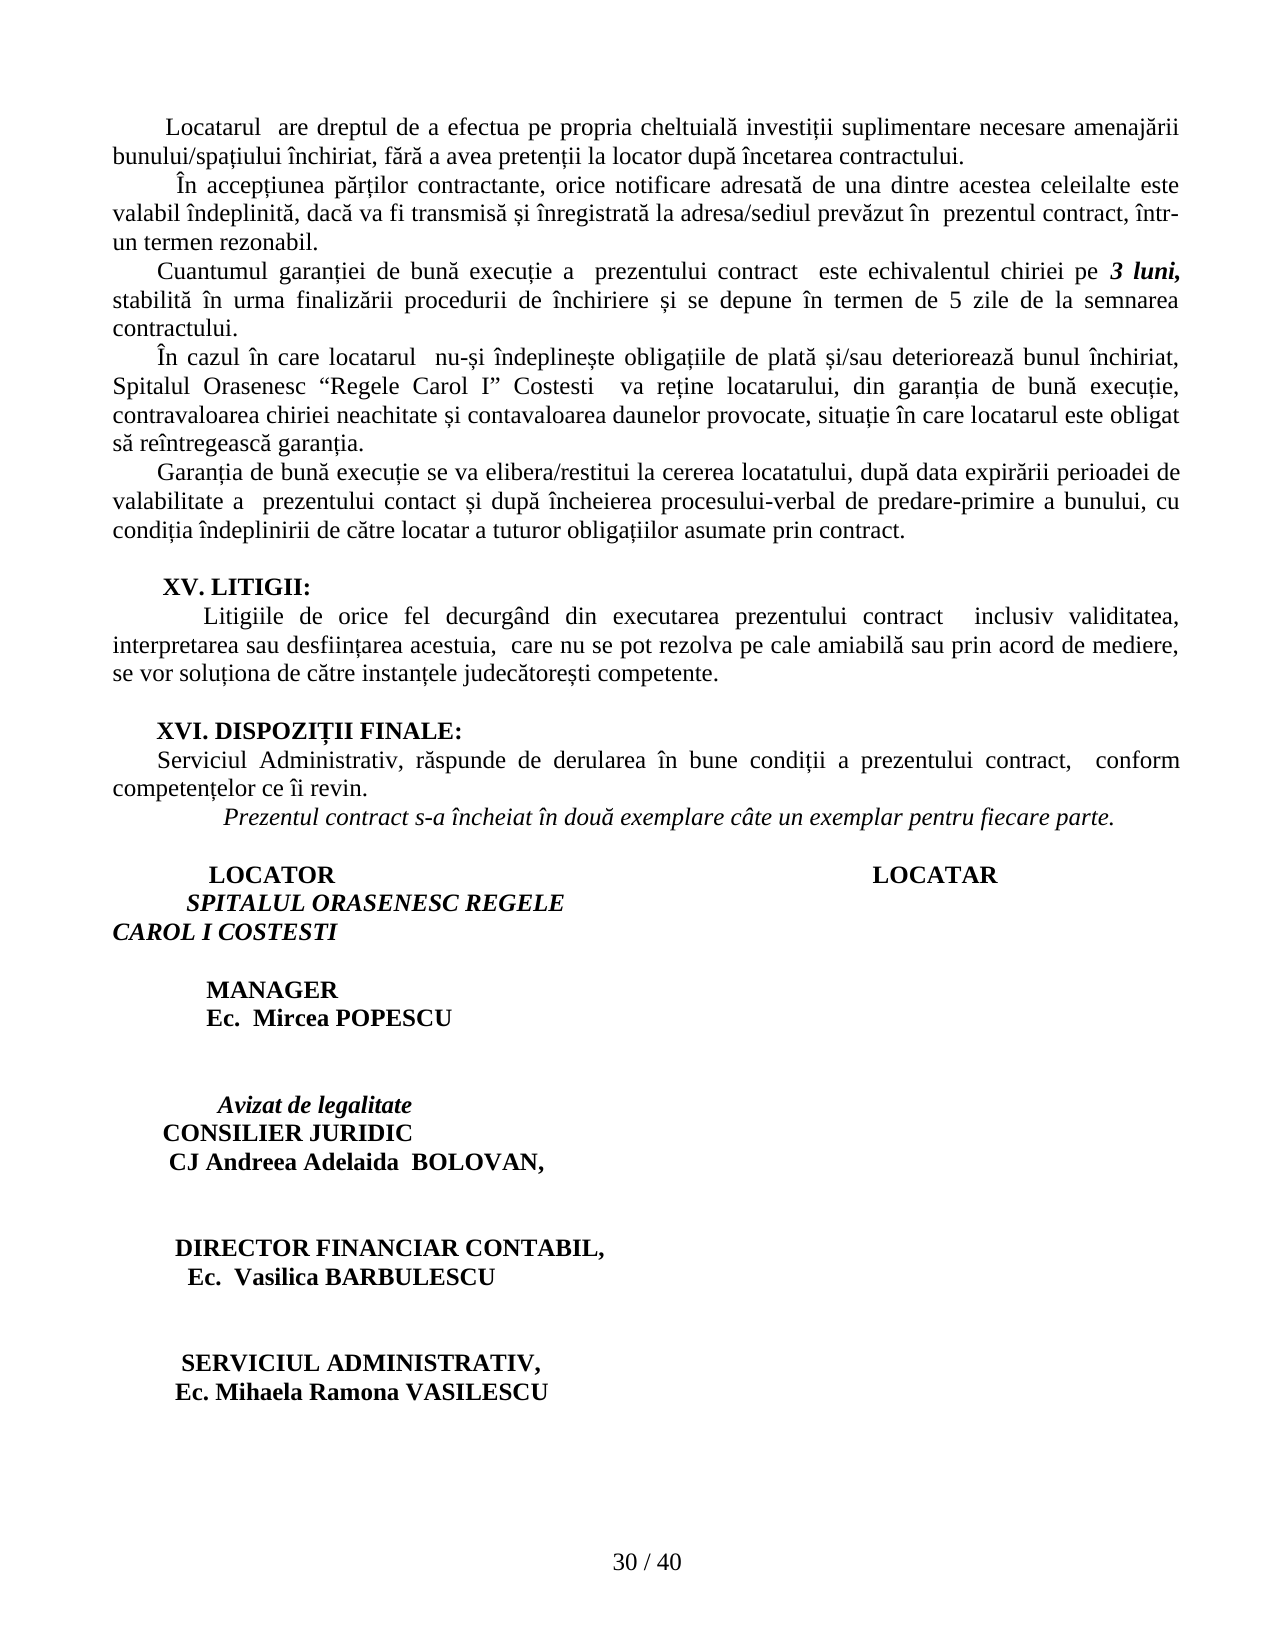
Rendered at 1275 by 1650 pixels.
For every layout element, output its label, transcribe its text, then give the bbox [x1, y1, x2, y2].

text CONSILIER JURIDIC [68, 1118, 1226, 1147]
text CJ Andreea Adelaida BOLOVAN, [68, 1147, 1226, 1176]
text Ec. Mihaela Ramona VASILESCU [68, 1377, 1226, 1406]
text Garanția de bună execuție se va elibera/restitui la cererea locatatului, după data expirării perioadei de valabilitate a prezentului contact și după încheierea procesului-verbal de predare-primire a bunului, cu condiția îndeplinirii de către locatar a tuturor obligațiilor asumate prin contract. [112, 457, 1181, 543]
text XVI. DISPOZIȚII FINALE: [112, 716, 1181, 745]
text Prezentul contract s-a încheiat în două exemplare câte un exemplar pentru fiecare parte. [112, 802, 1181, 831]
text LOCATOR LOCATAR [112, 860, 1181, 888]
text În accepțiunea părților contractante, orice notificare adresată de una dintre acestea celeilalte este valabil îndeplinită, dacă va fi transmisă și înregistrată la adresa/sediul prevăzut în prezentul contract, într-un termen rezonabil. [112, 170, 1181, 256]
text Cuantumul garanției de bună execuție a prezentului contract este echivalentul chiriei pe 3 luni, stabilită în urma finalizării procedurii de închiriere și se depune în termen de 5 zile de la semnarea contractului. [112, 256, 1181, 342]
text Ec. Mircea POPESCU [68, 1003, 1226, 1032]
text Ec. Vasilica BARBULESCU [68, 1262, 1226, 1291]
text MANAGER [68, 975, 1226, 1003]
text În cazul în care locatarul nu-și îndeplinește obligațiile de plată și/sau deteriorează bunul închiriat, Spitalul Orasenesc “Regele Carol I” Costesti va reține locatarului, din garanția de bună execuție, contravaloarea chiriei neachitate și contavaloarea daunelor provocate, situație în care locatarul este obligat să reîntregească garanția. [112, 342, 1181, 457]
text DIRECTOR FINANCIAR CONTABIL, [68, 1233, 1226, 1262]
text Locatarul are dreptul de a efectua pe propria cheltuială investiții suplimentare necesare amenajării bunului/spațiului închiriat, fără a avea pretenții la locator după încetarea contractului. [112, 112, 1181, 170]
text Avizat de legalitate [68, 1090, 1226, 1118]
text Litigiile de orice fel decurgând din executarea prezentului contract inclusiv validitatea, interpretarea sau desființarea acestuia, care nu se pot rezolva pe cale amiabilă sau prin acord de mediere, se vor soluționa de către instanțele judecătorești competente. [112, 601, 1181, 687]
text SERVICIUL ADMINISTRATIV, [68, 1348, 1226, 1377]
text SPITALUL ORASENESC REGELE [68, 888, 1226, 917]
text CAROL I COSTESTI [68, 917, 1226, 946]
text XV. LITIGII: [112, 572, 1181, 601]
text Serviciul Administrativ, răspunde de derularea în bune condiții a prezentului contract, conform competențelor ce îi revin. [112, 745, 1181, 802]
